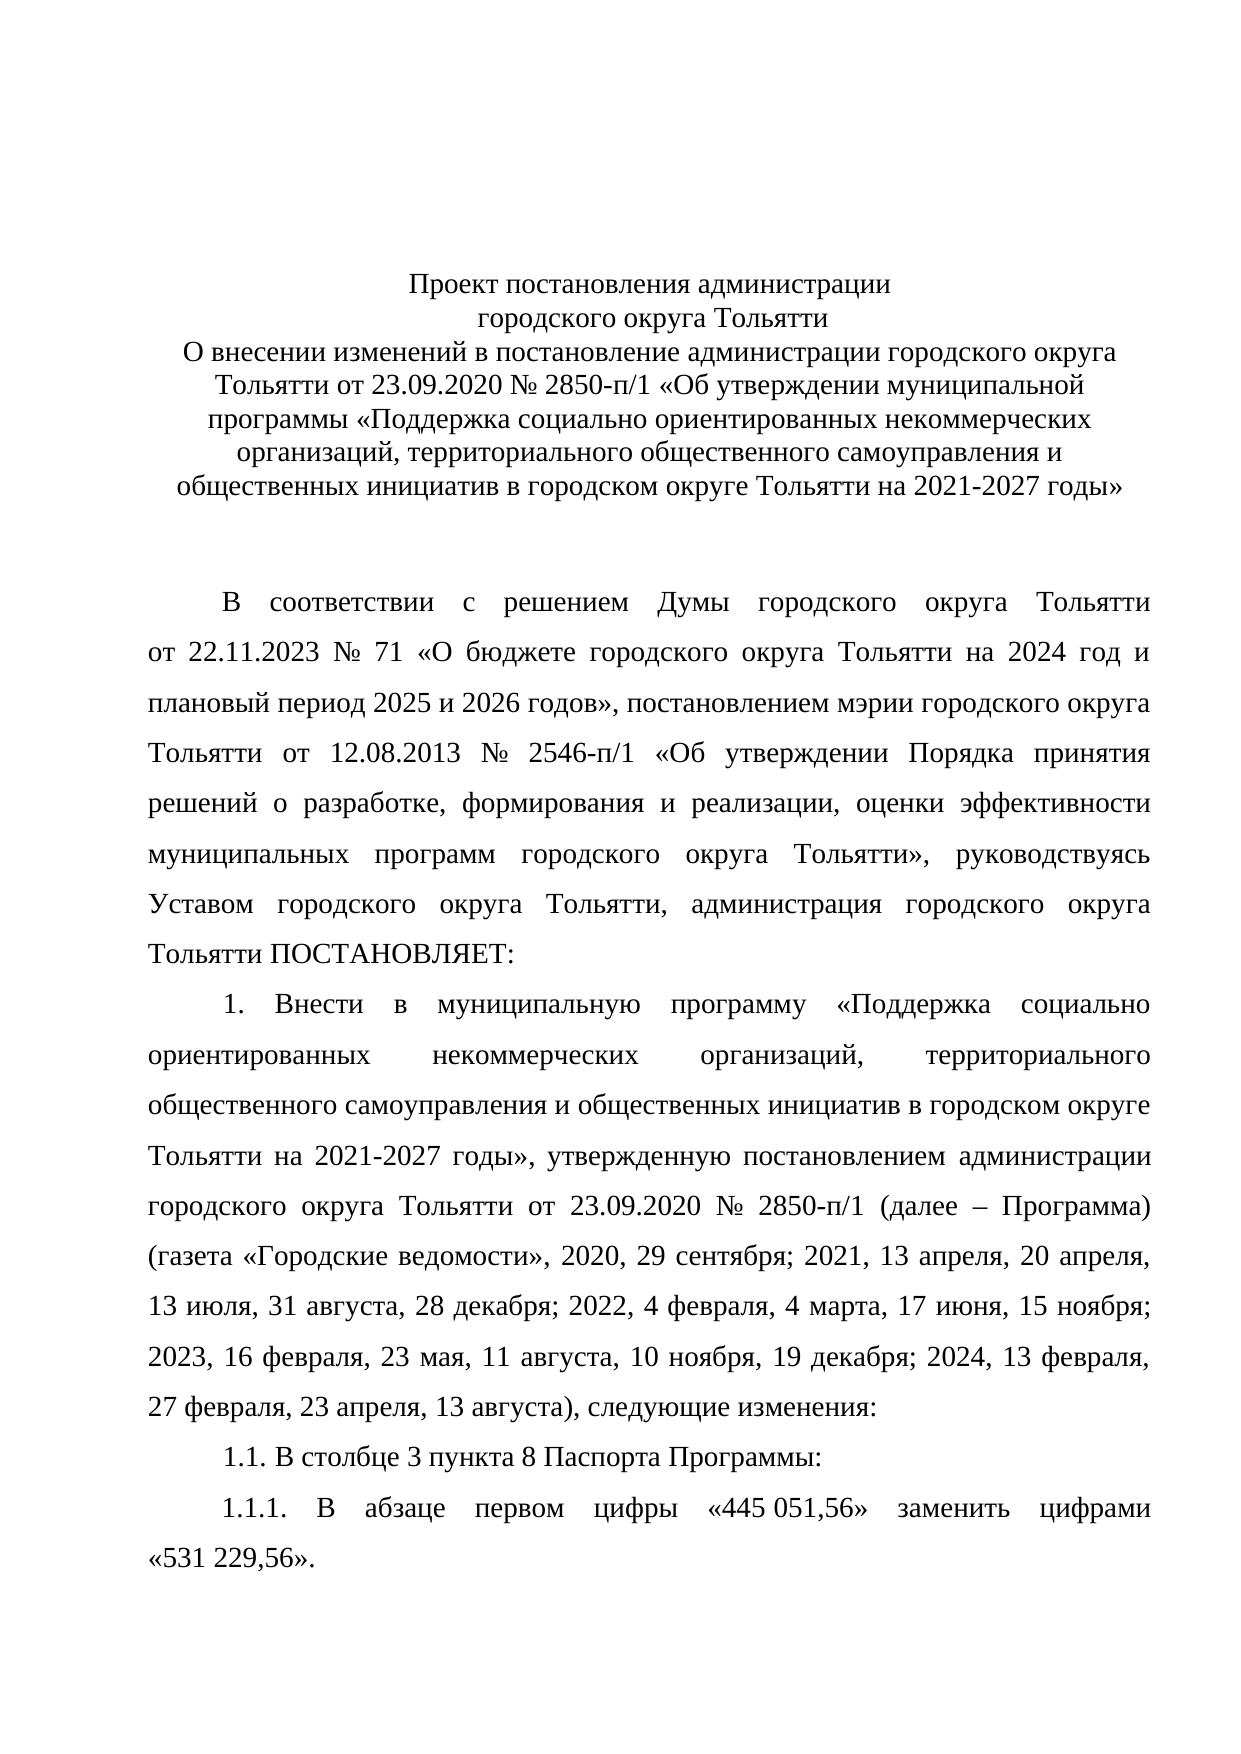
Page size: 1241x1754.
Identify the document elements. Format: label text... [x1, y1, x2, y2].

text В соответствии с решением Думы городского округа Тольятти от 22.11.2023 № 71 «О бюджете городского округа Тольятти на 2024 год и плановый период 2025 и 2026 годов», постановлением мэрии городского округа Тольятти от 12.08.2013 № 2546-п/1 «Об утверждении Порядка принятия решений о разработке, формирования и реализации, оценки эффективности муниципальных программ городского округа Тольятти», руководствуясь Уставом городского округа Тольятти, администрация городского округа Тольятти постановляет: [148, 584, 1152, 970]
text Проект постановления администрации [148, 267, 1152, 300]
subtitle городского округа Тольятти [148, 300, 1158, 334]
text 1. Внести в муниципальную программу «Поддержка социально ориентированных некоммерческих организаций, территориального общественного самоуправления и общественных инициатив в городском округе Тольятти на 2021-2027 годы», утвержденную постановлением администрации городского округа Тольятти от 23.09.2020 № 2850-п/1 (далее – Программа) (газета «Городские ведомости», 2020, 29 сентября; 2021, 13 апреля, 20 апреля, 13 июля, 31 августа, 28 декабря; 2022, 4 февраля, 4 марта, 17 июня, 15 ноября; 2023, 16 февраля, 23 мая, 11 августа, 10 ноября, 19 декабря; 2024, 13 февраля, 27 февраля, 23 апреля, 13 августа), следующие изменения: [148, 987, 1152, 1423]
text 1.1.1. В абзаце первом цифры «445 051,56» заменить цифрами «531 229,56». [148, 1490, 1152, 1574]
text 1.1. В столбце 3 пункта 8 Паспорта Программы: [148, 1439, 1152, 1473]
text О внесении изменений в постановление администрации городского округа Тольятти от 23.09.2020 № 2850-п/1 «Об утверждении муниципальной программы «Поддержка социально ориентированных некоммерческих организаций, территориального общественного самоуправления и общественных инициатив в городском округе Тольятти на 2021-2027 годы» [148, 334, 1152, 501]
